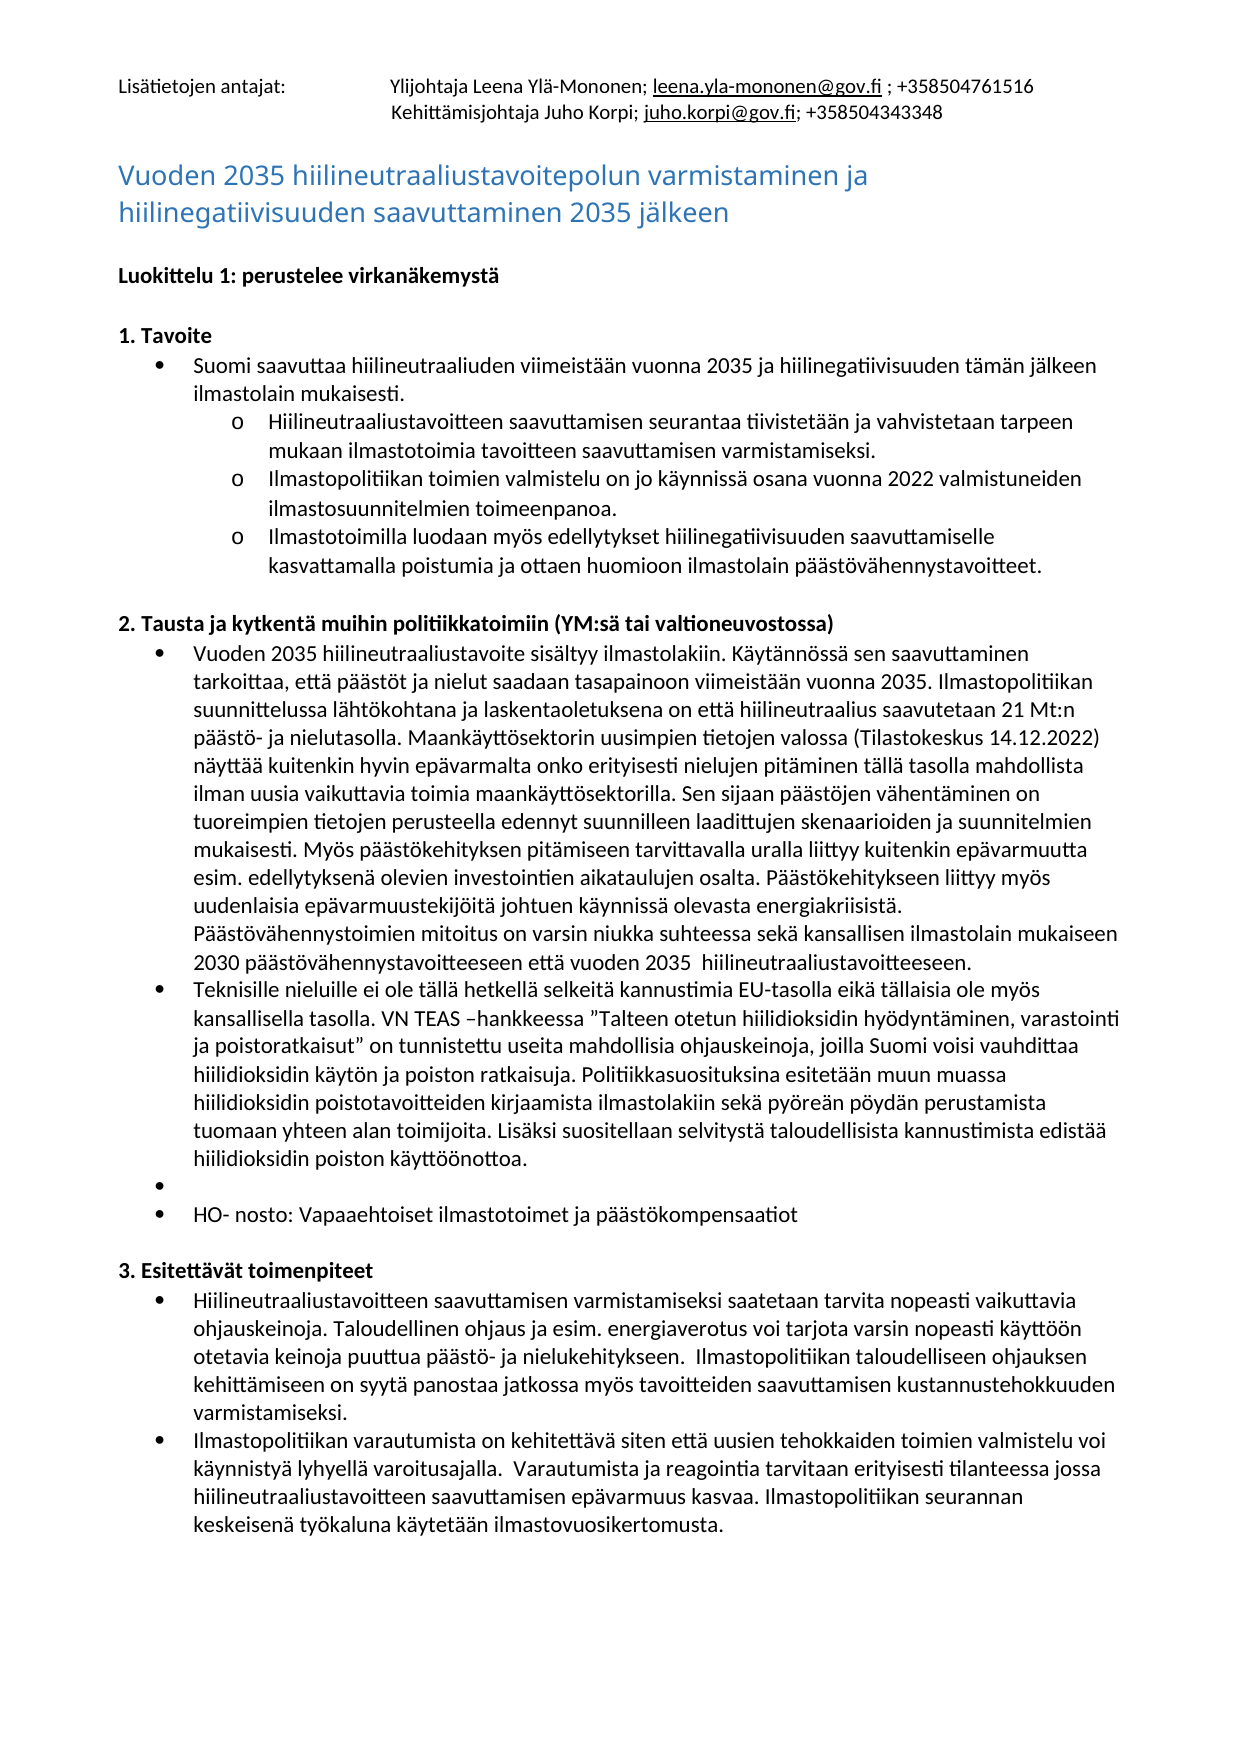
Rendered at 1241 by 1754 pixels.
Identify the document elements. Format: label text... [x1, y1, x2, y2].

text 3. Esitettävät toimenpiteet [118, 1256, 1122, 1284]
list Ilmastotoimilla luodaan myös edellytykset hiilinegatiivisuuden saavuttamiselle kasvattamalla poistumia ja ottaen huomioon ilmastolain päästövähennystavoitteet. [231, 522, 1122, 579]
list Ilmastopolitiikan varautumista on kehitettävä siten että uusien tehokkaiden toimien valmistelu voi käynnistyä lyhyellä varoitusajalla. Varautumista ja reagointia tarvitaan erityisesti tilanteessa jossa hiilineutraaliustavoitteen saavuttamisen epävarmuus kasvaa. Ilmastopolitiikan seurannan keskeisenä työkaluna käytetään ilmastovuosikertomusta. [156, 1426, 1122, 1538]
list HO- nosto: Vapaaehtoiset ilmastotoimet ja päästökompensaatiot [156, 1200, 1122, 1228]
list Hiilineutraaliustavoitteen saavuttamisen seurantaa tiivistetään ja vahvistetaan tarpeen mukaan ilmastotoimia tavoitteen saavuttamisen varmistamiseksi. [231, 407, 1122, 464]
list Hiilineutraaliustavoitteen saavuttamisen varmistamiseksi saatetaan tarvita nopeasti vaikuttavia ohjauskeinoja. Taloudellinen ohjaus ja esim. energiaverotus voi tarjota varsin nopeasti käyttöön otetavia keinoja puuttua päästö- ja nielukehitykseen. Ilmastopolitiikan taloudelliseen ohjauksen kehittämiseen on syytä panostaa jatkossa myös tavoitteiden saavuttamisen kustannustehokkuuden varmistamiseksi. [156, 1286, 1122, 1426]
list Teknisille nieluille ei ole tällä hetkellä selkeitä kannustimia EU-tasolla eikä tällaisia ole myös kansallisella tasolla. VN TEAS –hankkeessa ”Talteen otetun hiilidioksidin hyödyntäminen, varastointi ja poistoratkaisut” on tunnistettu useita mahdollisia ohjauskeinoja, joilla Suomi voisi vauhdittaa hiilidioksidin käytön ja poiston ratkaisuja. Politiikkasuosituksina esitetään muun muassa hiilidioksidin poistotavoitteiden kirjaamista ilmastolakiin sekä pyöreän pöydän perustamista tuomaan yhteen alan toimijoita. Lisäksi suositellaan selvitystä taloudellisista kannustimista edistää hiilidioksidin poiston käyttöönottoa. [156, 976, 1122, 1172]
list Suomi saavuttaa hiilineutraaliuden viimeistään vuonna 2035 ja hiilinegatiivisuuden tämän jälkeen ilmastolain mukaisesti. [156, 351, 1122, 407]
subtitle Vuoden 2035 hiilineutraaliustavoitepolun varmistaminen ja hiilinegatiivisuuden saavuttaminen 2035 jälkeen [118, 157, 1122, 231]
text 2. Tausta ja kytkentä muihin politiikkatoimiin (YM:sä tai valtioneuvostossa) [118, 609, 1122, 637]
text 1. Tavoite [118, 321, 1122, 349]
list Vuoden 2035 hiilineutraaliustavoite sisältyy ilmastolakiin. Käytännössä sen saavuttaminen tarkoittaa, että päästöt ja nielut saadaan tasapainoon viimeistään vuonna 2035. Ilmastopolitiikan suunnittelussa lähtökohtana ja laskentaoletuksena on että hiilineutraalius saavutetaan 21 Mt:n päästö- ja nielutasolla. Maankäyttösektorin uusimpien tietojen valossa (Tilastokeskus 14.12.2022) näyttää kuitenkin hyvin epävarmalta onko erityisesti nielujen pitäminen tällä tasolla mahdollista ilman uusia vaikuttavia toimia maankäyttösektorilla. Sen sijaan päästöjen vähentäminen on tuoreimpien tietojen perusteella edennyt suunnilleen laadittujen skenaarioiden ja suunnitelmien mukaisesti. Myös päästökehityksen pitämiseen tarvittavalla uralla liittyy kuitenkin epävarmuutta esim. edellytyksenä olevien investointien aikataulujen osalta. Päästökehitykseen liittyy myös uudenlaisia epävarmuustekijöitä johtuen käynnissä olevasta energiakriisistä. Päästövähennystoimien mitoitus on varsin niukka suhteessa sekä kansallisen ilmastolain mukaiseen 2030 päästövähennystavoitteeseen että vuoden 2035 hiilineutraaliustavoitteeseen. [156, 639, 1122, 976]
text Luokittelu 1: perustelee virkanäkemystä [118, 261, 1122, 289]
list Ilmastopolitiikan toimien valmistelu on jo käynnissä osana vuonna 2022 valmistuneiden ilmastosuunnitelmien toimeenpanoa. [231, 464, 1122, 522]
